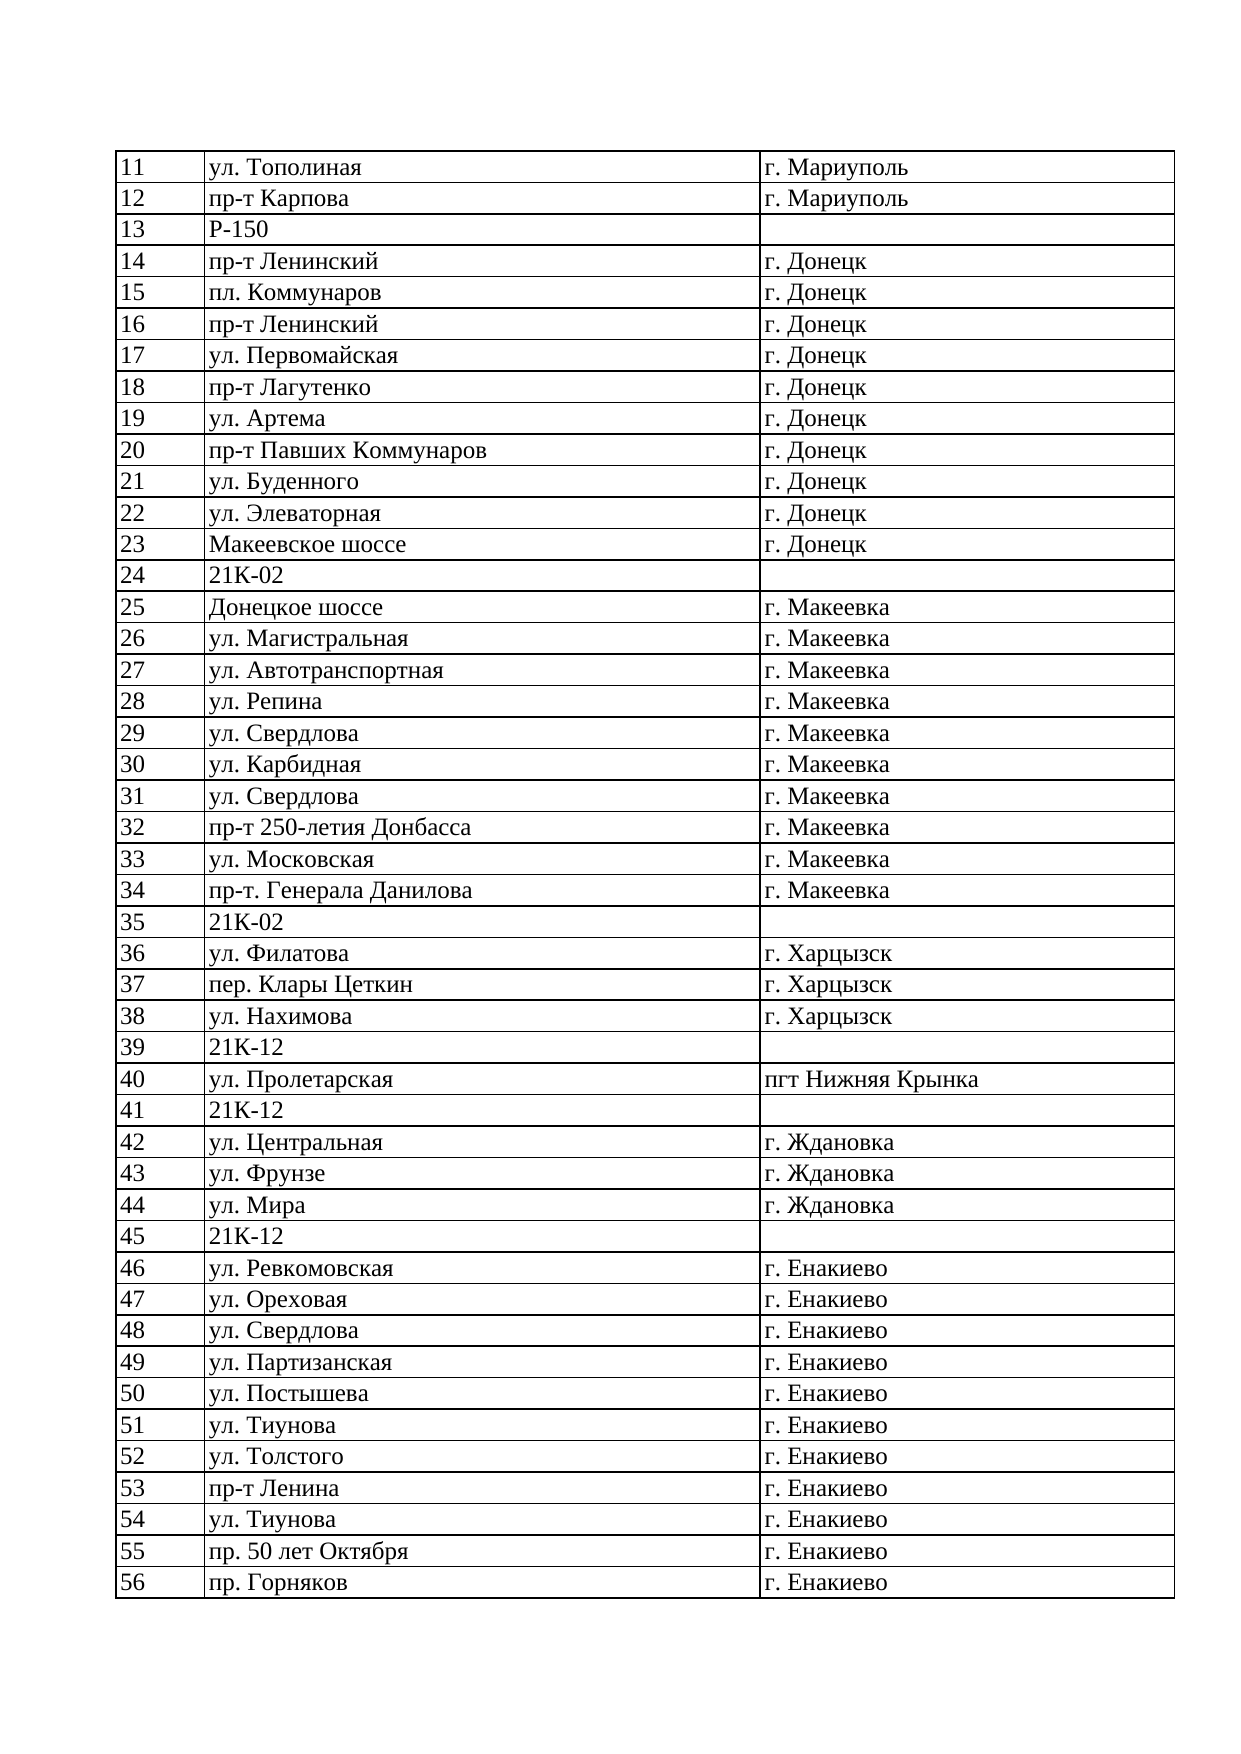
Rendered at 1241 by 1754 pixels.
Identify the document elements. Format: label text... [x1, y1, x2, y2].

table_cell пл. Коммунаров [205, 277, 759, 307]
table_cell 37 [117, 970, 204, 999]
table_cell 18 [117, 372, 204, 402]
table_cell ул. Свердлова [205, 1316, 759, 1345]
table_cell 45 [117, 1221, 204, 1251]
table_cell г. Макеевка [761, 686, 1174, 716]
table_cell г. Донецк [761, 309, 1174, 339]
table_cell ул. Нахимова [205, 1001, 759, 1031]
table_cell 52 [117, 1441, 204, 1471]
table_cell ул. Автотранспортная [205, 655, 759, 685]
table_cell ул. Карбидная [205, 749, 759, 779]
table_cell [761, 1095, 1174, 1125]
table_cell Донецкое шоссе [205, 592, 759, 622]
table_cell пр-т Ленинский [205, 309, 759, 339]
table_cell пр-т Ленинский [205, 246, 759, 276]
table_cell г. Донецк [761, 529, 1174, 559]
table_cell ул. Фрунзе [205, 1158, 759, 1188]
table_cell ул. Партизанская [205, 1347, 759, 1377]
table_cell 19 [117, 403, 204, 433]
table_cell 44 [117, 1190, 204, 1219]
table_cell 50 [117, 1378, 204, 1408]
table_cell ул. Свердлова [205, 718, 759, 748]
table_cell 14 [117, 246, 204, 276]
table_cell 54 [117, 1504, 204, 1534]
table_cell г. Енакиево [761, 1536, 1174, 1566]
table_cell 21 [117, 466, 204, 496]
table_cell ул. Постышева [205, 1378, 759, 1408]
table_cell 13 [117, 215, 204, 244]
table_cell пр-т Ленина [205, 1473, 759, 1503]
table_cell 20 [117, 435, 204, 464]
table_cell ул. Свердлова [205, 781, 759, 811]
table_cell 12 [117, 183, 204, 213]
table_cell [761, 1221, 1174, 1251]
table_cell ул. Толстого [205, 1441, 759, 1471]
table_cell ул. Тиунова [205, 1504, 759, 1534]
table_cell ул. Ревкомовская [205, 1253, 759, 1282]
table_cell 22 [117, 498, 204, 527]
table_cell 42 [117, 1127, 204, 1157]
table_cell ул. Центральная [205, 1127, 759, 1157]
table_cell 15 [117, 277, 204, 307]
table_cell ул. Ореховая [205, 1284, 759, 1314]
table_cell 30 [117, 749, 204, 779]
table_cell пр-т Лагутенко [205, 372, 759, 402]
table_cell ул. Буденного [205, 466, 759, 496]
table_cell 41 [117, 1095, 204, 1125]
table_cell [761, 1032, 1174, 1062]
table_cell г. Енакиево [761, 1253, 1174, 1282]
table_cell г. Енакиево [761, 1441, 1174, 1471]
table_cell г. Донецк [761, 340, 1174, 370]
table_cell 51 [117, 1410, 204, 1440]
table_cell г. Ждановка [761, 1158, 1174, 1188]
table_cell ул. Репина [205, 686, 759, 716]
table_cell г. Енакиево [761, 1410, 1174, 1440]
table_cell ул. Тиунова [205, 1410, 759, 1440]
table_cell г. Мариуполь [761, 152, 1174, 181]
table_cell 40 [117, 1064, 204, 1094]
table_cell г. Енакиево [761, 1378, 1174, 1408]
table_cell пгт Нижняя Крынка [761, 1064, 1174, 1094]
table_cell ул. Артема [205, 403, 759, 433]
table_cell г. Енакиево [761, 1284, 1174, 1314]
table_cell г. Макеевка [761, 749, 1174, 779]
table_cell 36 [117, 938, 204, 968]
table_cell 55 [117, 1536, 204, 1566]
table_cell пр. 50 лет Октября [205, 1536, 759, 1566]
table_cell г. Ждановка [761, 1127, 1174, 1157]
table_cell 48 [117, 1316, 204, 1345]
table_cell пр-т. Генерала Данилова [205, 875, 759, 905]
table_cell 53 [117, 1473, 204, 1503]
table_cell [761, 907, 1174, 936]
table_cell г. Донецк [761, 246, 1174, 276]
table_cell г. Макеевка [761, 812, 1174, 842]
table_cell 23 [117, 529, 204, 559]
table_cell г. Макеевка [761, 781, 1174, 811]
table_cell 21К-02 [205, 907, 759, 936]
table_cell [761, 215, 1174, 244]
table_cell 47 [117, 1284, 204, 1314]
table_cell пр-т Карпова [205, 183, 759, 213]
table_cell г. Енакиево [761, 1316, 1174, 1345]
table_cell ул. Тополиная [205, 152, 759, 181]
table_cell 11 [117, 152, 204, 181]
table_cell ул. Магистральная [205, 623, 759, 653]
table_cell 27 [117, 655, 204, 685]
table_cell г. Енакиево [761, 1473, 1174, 1503]
table_cell 21К-02 [205, 561, 759, 590]
table_cell 35 [117, 907, 204, 936]
table_cell ул. Пролетарская [205, 1064, 759, 1094]
table_cell 39 [117, 1032, 204, 1062]
table_cell 32 [117, 812, 204, 842]
table_cell 28 [117, 686, 204, 716]
table_cell г. Енакиево [761, 1567, 1174, 1597]
table_cell 49 [117, 1347, 204, 1377]
table_cell 34 [117, 875, 204, 905]
table_cell пр-т Павших Коммунаров [205, 435, 759, 464]
table_cell 46 [117, 1253, 204, 1282]
table_cell г. Донецк [761, 403, 1174, 433]
table_cell г. Ждановка [761, 1190, 1174, 1219]
table_cell г. Харцызск [761, 1001, 1174, 1031]
table_cell г. Мариуполь [761, 183, 1174, 213]
table_cell г. Донецк [761, 435, 1174, 464]
table_cell ул. Первомайская [205, 340, 759, 370]
table_cell 21К-12 [205, 1095, 759, 1125]
table_cell 26 [117, 623, 204, 653]
table_cell ул. Московская [205, 844, 759, 873]
table_cell г. Харцызск [761, 970, 1174, 999]
table_cell Макеевское шоссе [205, 529, 759, 559]
table_cell ул. Филатова [205, 938, 759, 968]
table_cell г. Макеевка [761, 623, 1174, 653]
table_cell 56 [117, 1567, 204, 1597]
table_cell [761, 561, 1174, 590]
table_cell г. Макеевка [761, 655, 1174, 685]
table_cell 38 [117, 1001, 204, 1031]
table_cell 25 [117, 592, 204, 622]
table_cell г. Макеевка [761, 844, 1174, 873]
table_cell г. Харцызск [761, 938, 1174, 968]
table_cell ул. Элеваторная [205, 498, 759, 527]
table_cell 29 [117, 718, 204, 748]
table_cell 21К-12 [205, 1032, 759, 1062]
table_cell г. Енакиево [761, 1347, 1174, 1377]
table_cell г. Макеевка [761, 875, 1174, 905]
table_cell г. Донецк [761, 466, 1174, 496]
table_cell пр. Горняков [205, 1567, 759, 1597]
table_cell г. Енакиево [761, 1504, 1174, 1534]
table_cell 43 [117, 1158, 204, 1188]
table_cell пр-т 250-летия Донбасса [205, 812, 759, 842]
table_cell пер. Клары Цеткин [205, 970, 759, 999]
table_cell г. Донецк [761, 498, 1174, 527]
table_cell 21К-12 [205, 1221, 759, 1251]
table_cell г. Донецк [761, 277, 1174, 307]
table_cell 17 [117, 340, 204, 370]
table_cell 24 [117, 561, 204, 590]
table_cell г. Донецк [761, 372, 1174, 402]
table_cell ул. Мира [205, 1190, 759, 1219]
table_cell 33 [117, 844, 204, 873]
table_cell Р-150 [205, 215, 759, 244]
table_cell 16 [117, 309, 204, 339]
table_cell 31 [117, 781, 204, 811]
table_cell г. Макеевка [761, 592, 1174, 622]
table_cell г. Макеевка [761, 718, 1174, 748]
